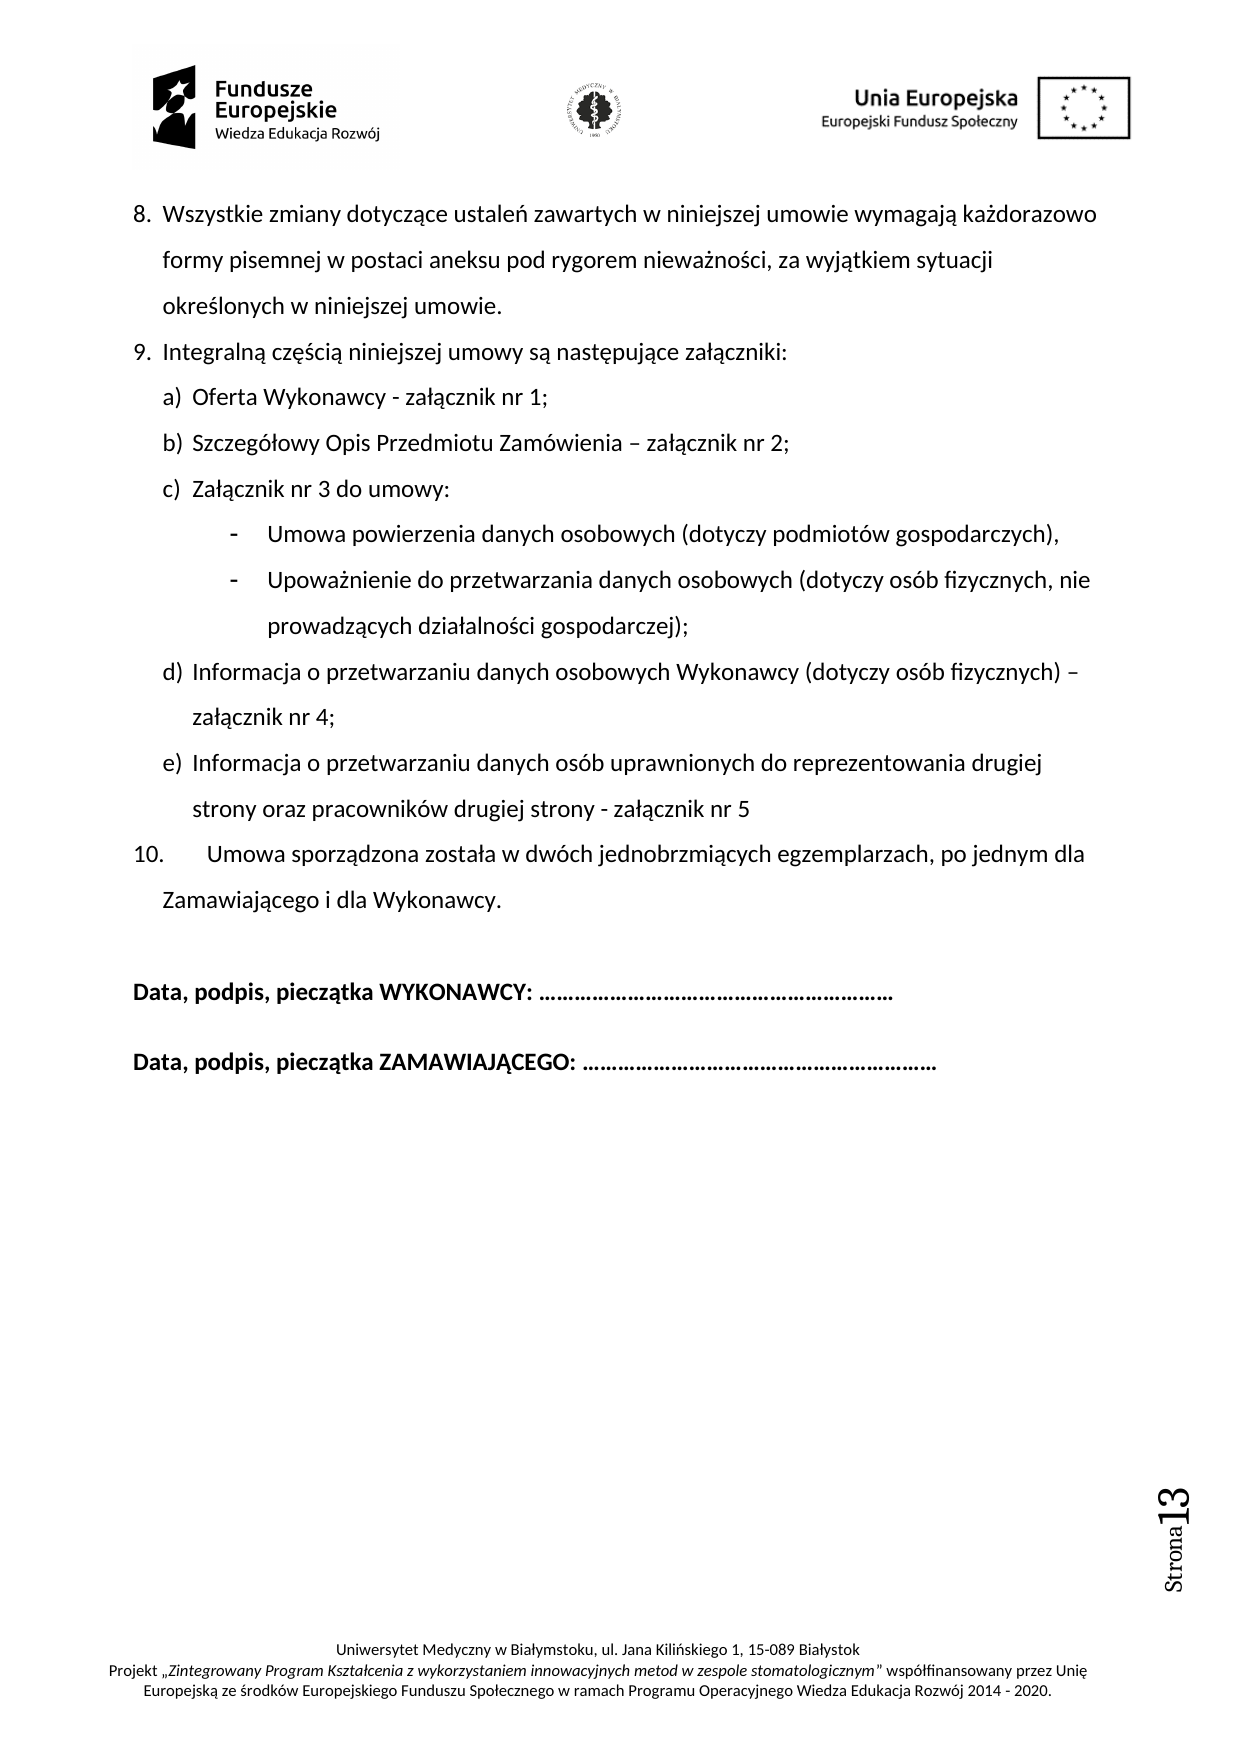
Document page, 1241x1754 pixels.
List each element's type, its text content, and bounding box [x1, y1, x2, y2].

picture [132, 44, 400, 170]
text Data, podpis, pieczątka ZAMAWIAJĄCEGO: …………………………………………………… [133, 1047, 1107, 1077]
list Szczegółowy Opis Przedmiotu Zamówienia – załącznik nr 2; [162, 427, 1107, 458]
list Informacja o przetwarzaniu danych osobowych Wykonawcy (dotyczy osób fizycznych) – załącznik nr 4; [162, 656, 1107, 732]
picture [567, 83, 621, 137]
list Umowa sporządzona została w dwóch jednobrzmiących egzemplarzach, po jednym dla Zamawiającego i dla Wykonawcy. [133, 839, 1107, 915]
list Wszystkie zmiany dotyczące ustaleń zawartych w niniejszej umowie wymagają każdorazowo formy pisemnej w postaci aneksu pod rygorem nieważności, za wyjątkiem sytuacji określonych w niniejszej umowie. [133, 198, 1107, 320]
list Oferta Wykonawcy - załącznik nr 1; [162, 381, 1107, 412]
picture [802, 56, 1151, 160]
list Umowa powierzenia danych osobowych (dotyczy podmiotów gospodarczych), [229, 518, 1107, 549]
list Data, podpis, pieczątka WYKONAWCY: …………………………………………………… [133, 976, 1107, 1006]
list Integralną częścią niniejszej umowy są następujące załączniki: [133, 336, 1107, 366]
list Informacja o przetwarzaniu danych osób uprawnionych do reprezentowania drugiej strony oraz pracowników drugiej strony - załącznik nr 5 [162, 747, 1107, 823]
list Upoważnienie do przetwarzania danych osobowych (dotyczy osób fizycznych, nie prowadzących działalności gospodarczej); [229, 564, 1107, 641]
list Załącznik nr 3 do umowy: [162, 473, 1107, 503]
